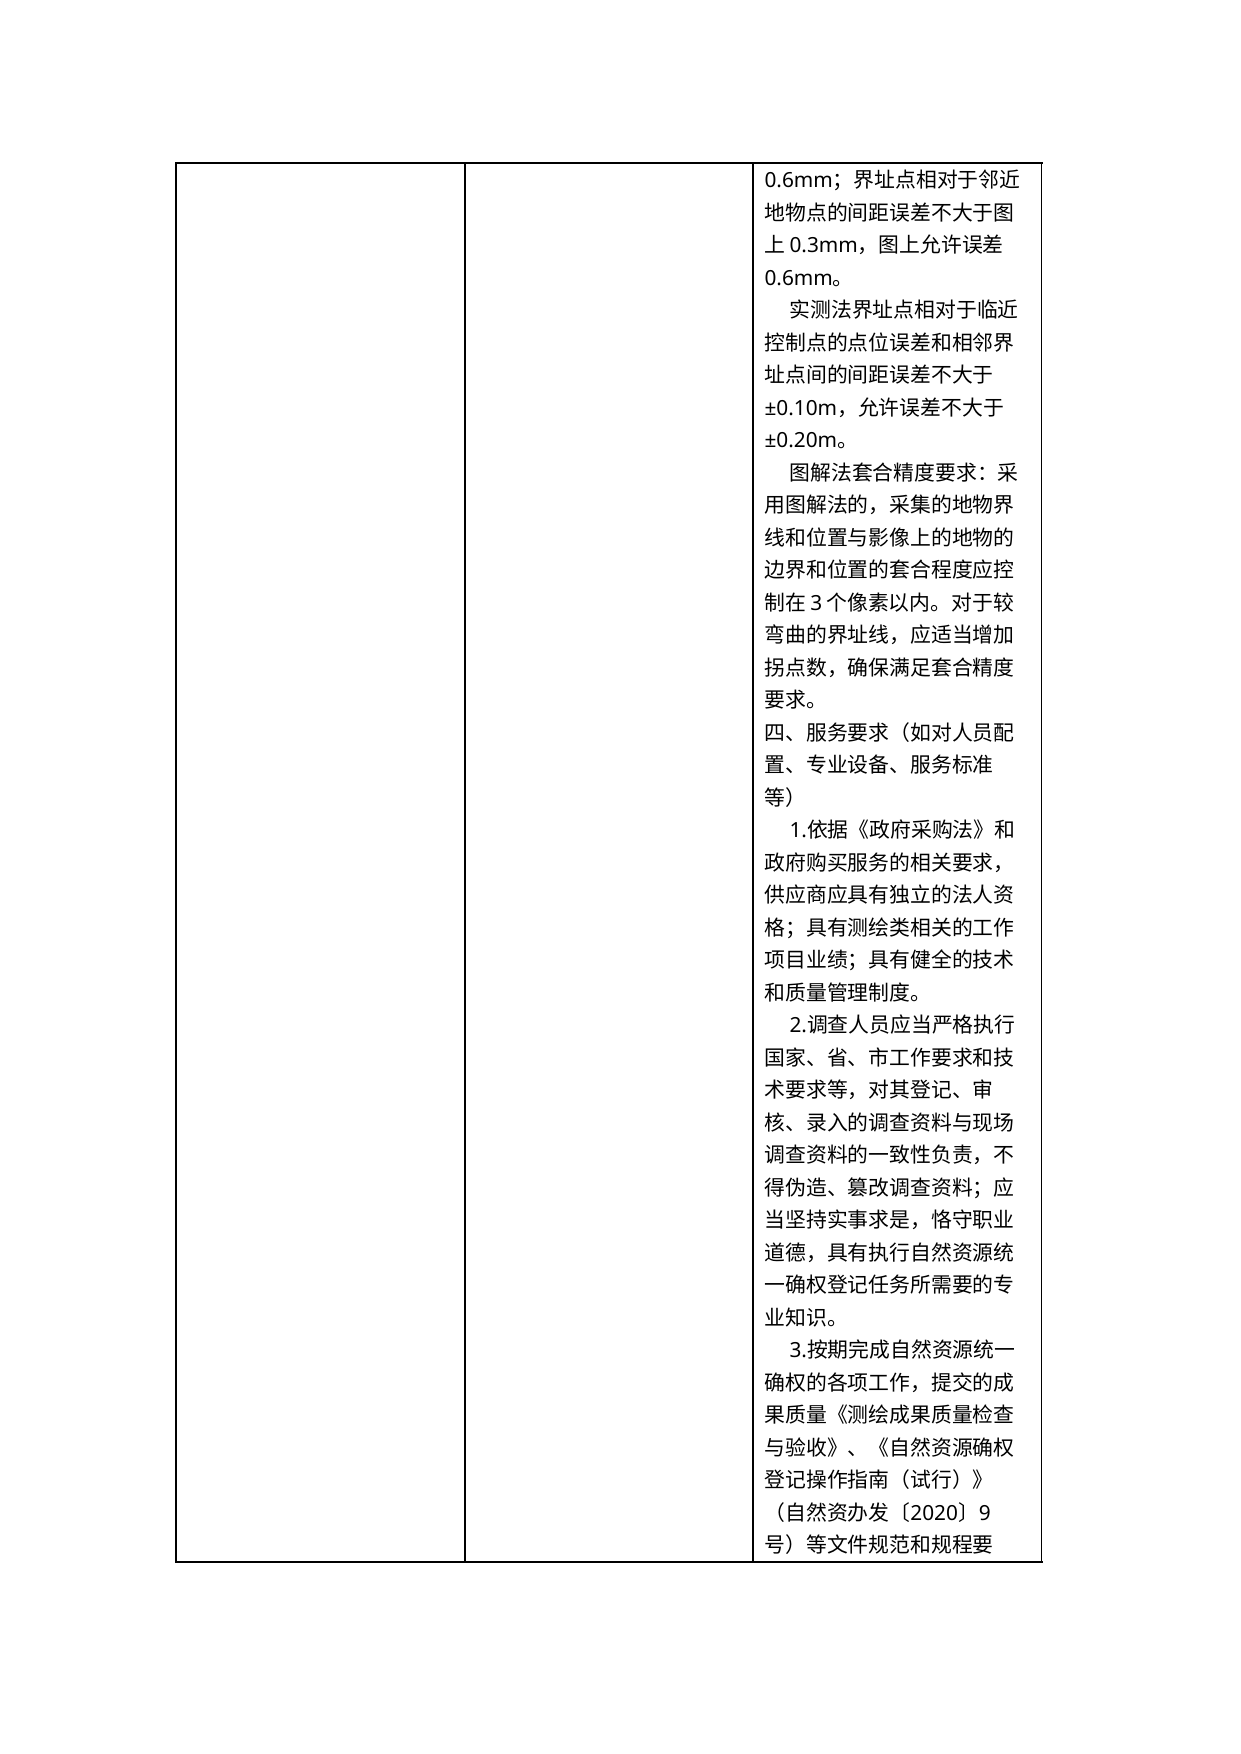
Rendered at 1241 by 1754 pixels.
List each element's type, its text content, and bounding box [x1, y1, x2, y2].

table_cell [466, 164, 752, 1561]
table_cell 1 [177, 164, 464, 1561]
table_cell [754, 164, 1041, 1561]
